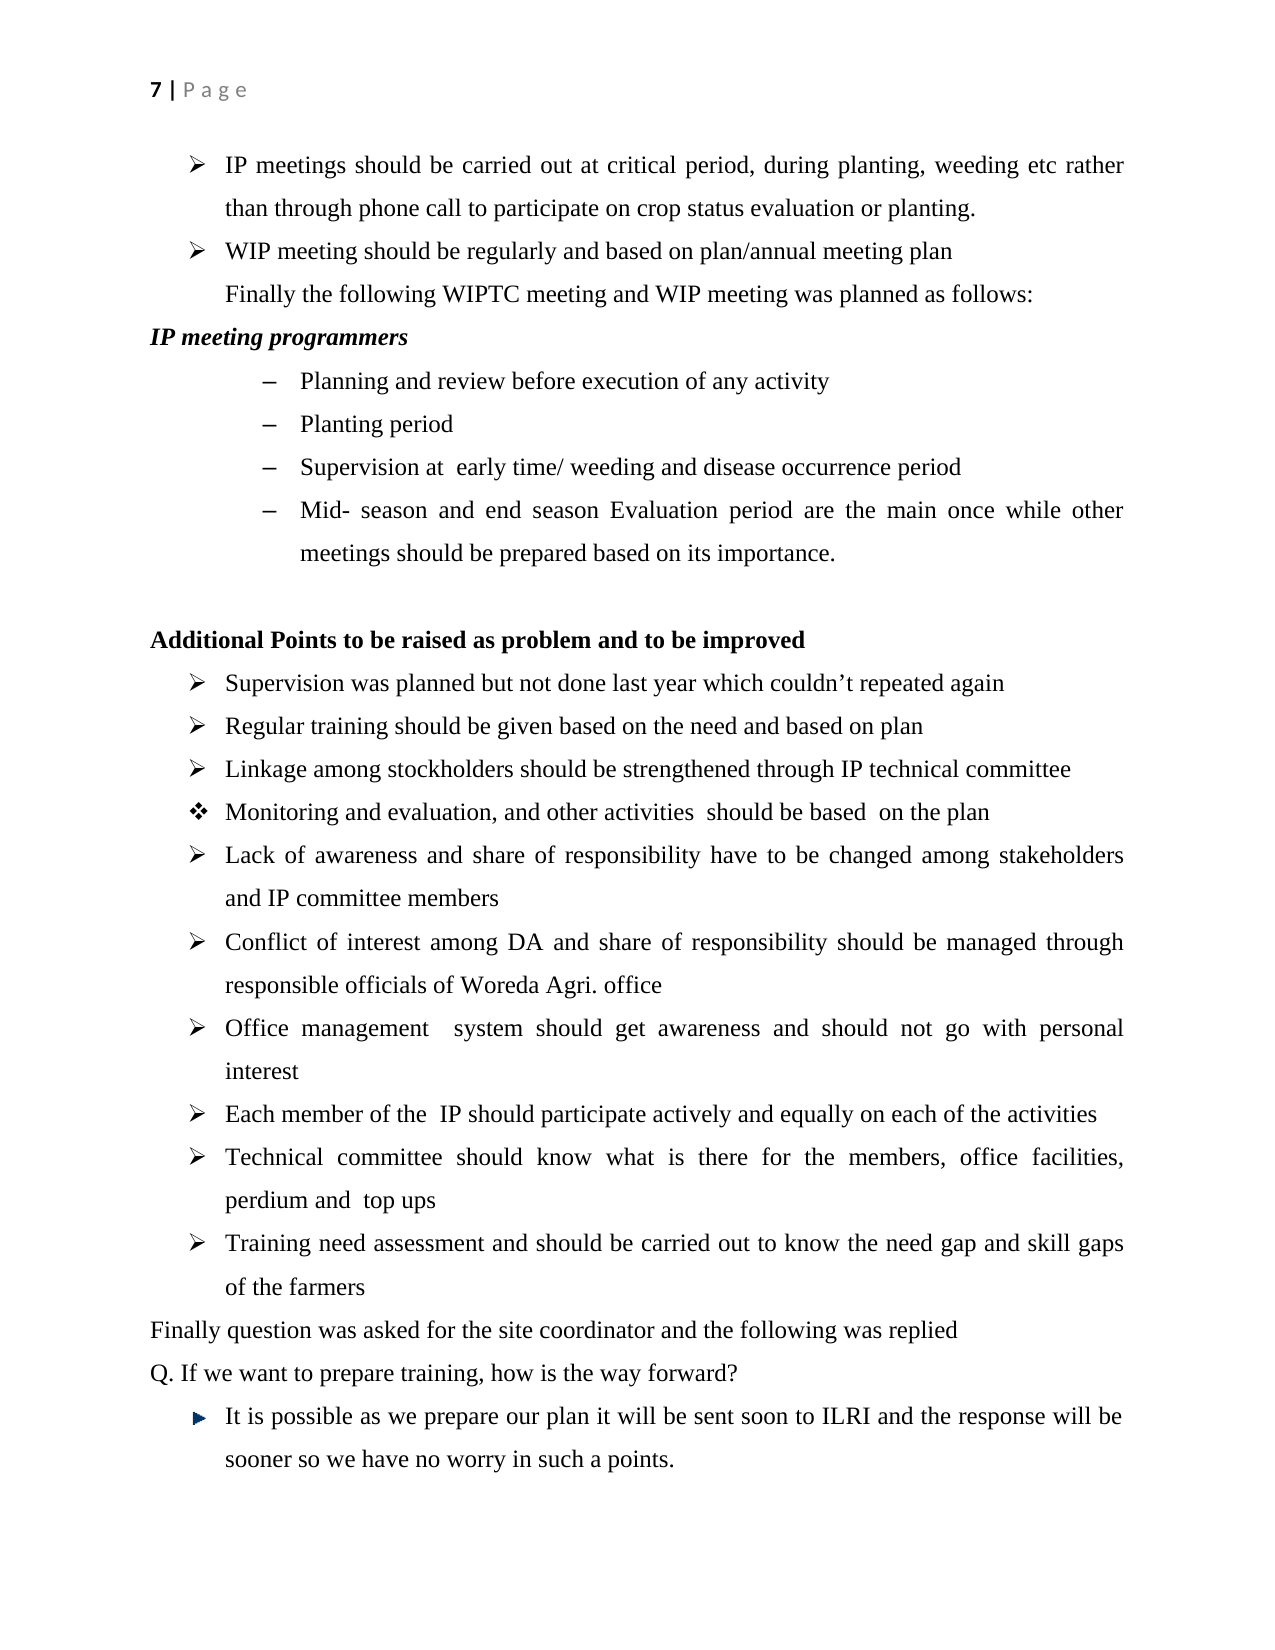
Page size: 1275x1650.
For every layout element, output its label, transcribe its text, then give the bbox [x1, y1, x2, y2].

list Monitoring and evaluation, and other activities should be based on the plan [187, 797, 1125, 826]
list Supervision at early time/ weeding and disease occurrence period [262, 452, 1125, 481]
text Finally the following WIPTC meeting and WIP meeting was planned as follows: [225, 279, 1125, 308]
list Conflict of interest among DA and share of responsibility should be managed through responsible officials of Woreda Agri. office [187, 927, 1125, 998]
list Planning and review before execution of any activity [262, 366, 1125, 394]
list WIP meeting should be regularly and based on plan/annual meeting plan [187, 236, 1125, 265]
list Office management system should get awareness and should not go with personal interest [187, 1013, 1125, 1085]
text Additional Points to be raised as problem and to be improved [150, 625, 1125, 653]
text IP meeting programmers [150, 322, 1125, 351]
list Supervision was planned but not done last year which couldn’t repeated again [187, 668, 1125, 697]
text Q. If we want to prepare training, how is the way forward? [150, 1358, 1125, 1387]
list Planting period [262, 409, 1125, 438]
list Training need assessment and should be carried out to know the need gap and skill gaps of the farmers [187, 1228, 1125, 1300]
list Regular training should be given based on the need and based on plan [187, 711, 1125, 740]
picture [188, 1407, 206, 1425]
list IP meetings should be carried out at critical period, during planting, weeding etc rather than through phone call to participate on crop status evaluation or planting. [187, 150, 1125, 222]
list Lack of awareness and share of responsibility have to be changed among stakeholders and IP committee members [187, 840, 1125, 912]
list Each member of the IP should participate actively and equally on each of the activities [187, 1099, 1125, 1128]
list Linkage among stockholders should be strengthened through IP technical committee [187, 754, 1125, 783]
list Mid- season and end season Evaluation period are the main once while other meetings should be prepared based on its importance. [262, 495, 1125, 567]
list It is possible as we prepare our plan it will be sent soon to ILRI and the response will be sooner so we have no worry in such a points. [187, 1401, 1125, 1473]
text Finally question was asked for the site coordinator and the following was replied [150, 1315, 1125, 1343]
list Technical committee should know what is there for the members, office facilities, perdium and top ups [187, 1142, 1125, 1214]
